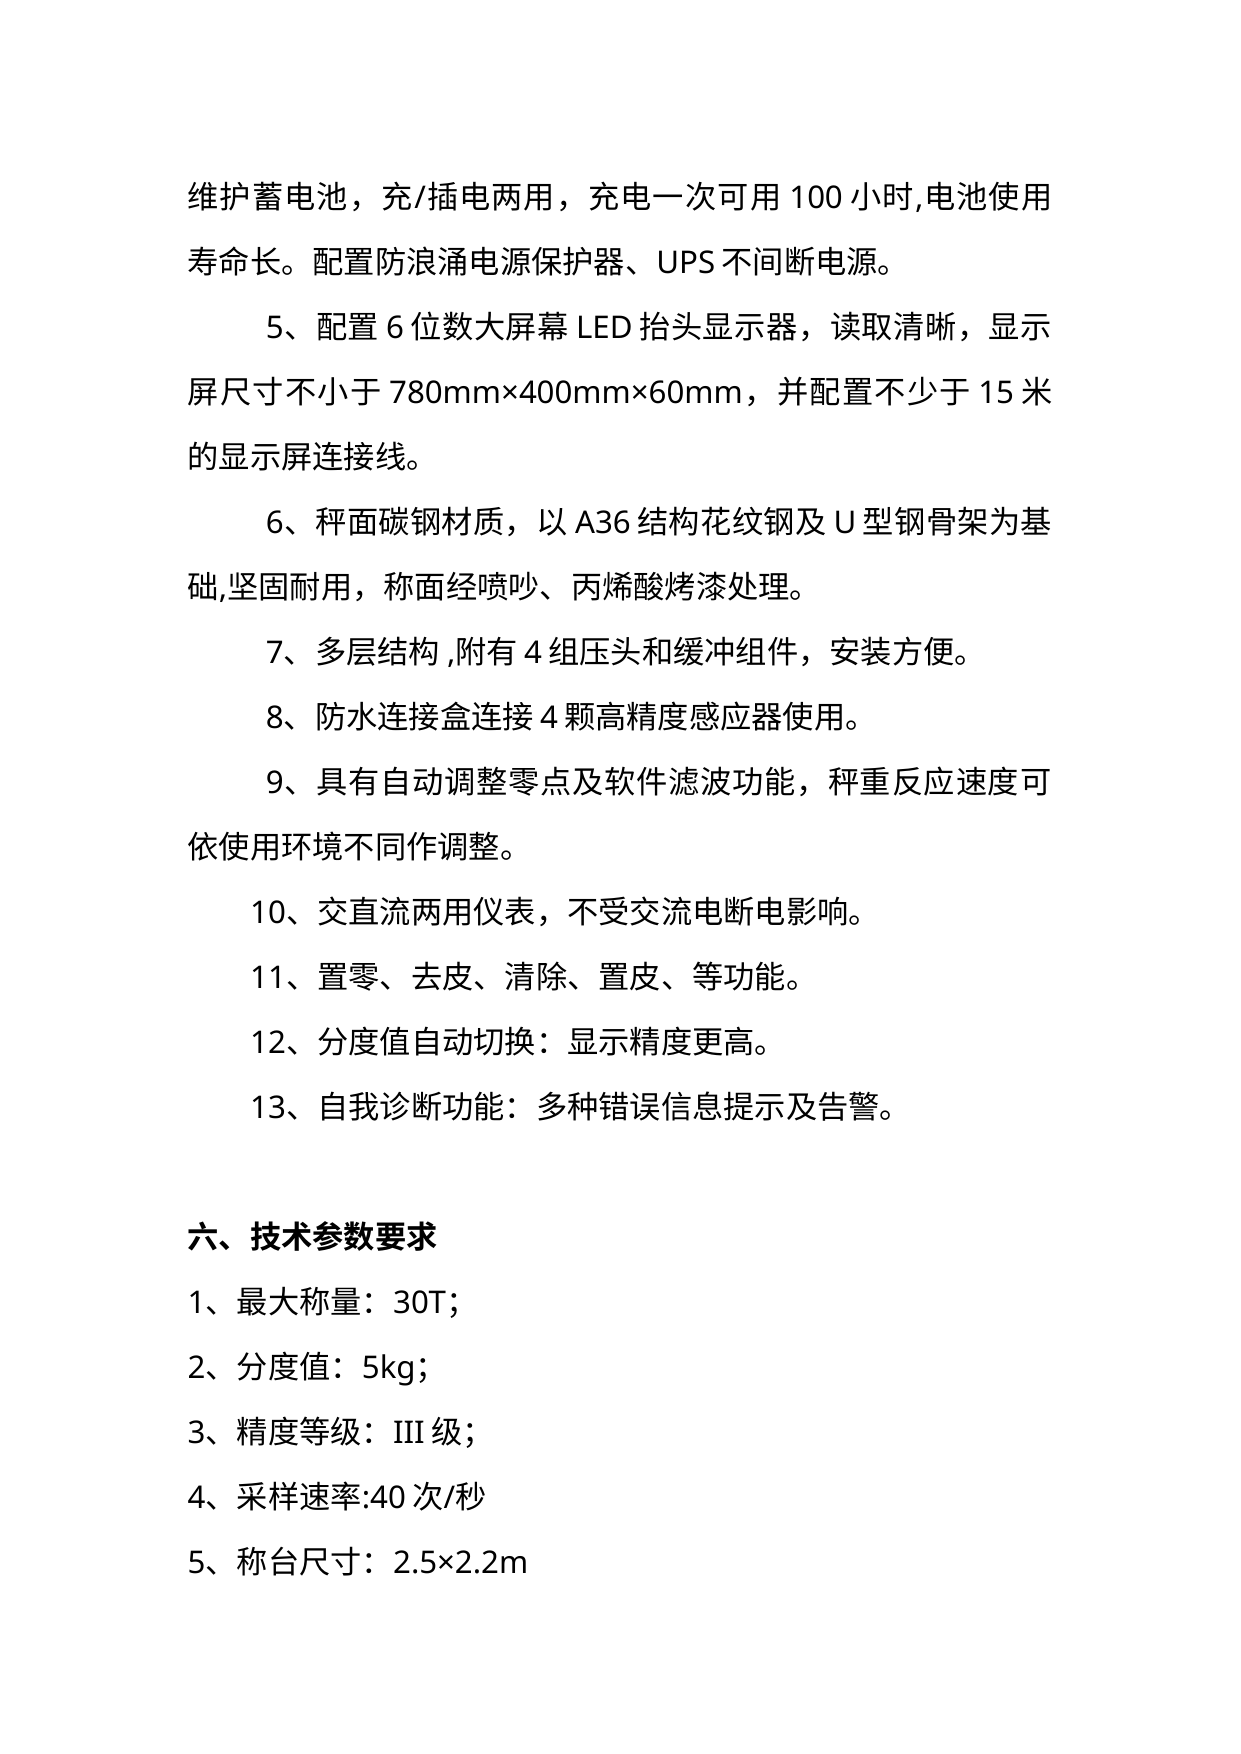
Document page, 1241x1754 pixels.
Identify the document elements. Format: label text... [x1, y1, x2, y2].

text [187, 162, 1053, 292]
text 6、秤面碳钢材质，以A36结构花纹钢及U型钢骨架为基础,坚固耐用，称面经喷吵、丙烯酸烤漆处理。 [187, 487, 1053, 617]
text 六、技术参数要求 [187, 1202, 1053, 1267]
text 4、采样速率:40次/秒 [187, 1462, 1053, 1527]
text 1、最大称量：30T； [187, 1267, 1053, 1332]
text 5、配置6位数大屏幕LED抬头显示器，读取清晰，显示屏尺寸不小于780mm×400mm×60mm，并配置不少于15米的显示屏连接线。 [187, 292, 1053, 487]
text 10、交直流两用仪表，不受交流电断电影响。 [187, 877, 1053, 942]
text 12、分度值自动切换：显示精度更高。 [187, 1007, 1053, 1072]
text 13、自我诊断功能：多种错误信息提示及告警。 [187, 1072, 1053, 1137]
text 2、分度值：5kg； [187, 1332, 1053, 1397]
text 9、具有自动调整零点及软件滤波功能，秤重反应速度可依使用环境不同作调整。 [187, 747, 1053, 877]
text 3、精度等级：III级； [187, 1397, 1053, 1462]
text 5、称台尺寸：2.5×2.2m [187, 1527, 1053, 1592]
text 8、防水连接盒连接4颗高精度感应器使用。 [187, 682, 1053, 747]
text 7、多层结构 ,附有4组压头和缓冲组件，安装方便。 [187, 617, 1053, 682]
text 11、置零、去皮、清除、置皮、等功能。 [187, 942, 1053, 1007]
